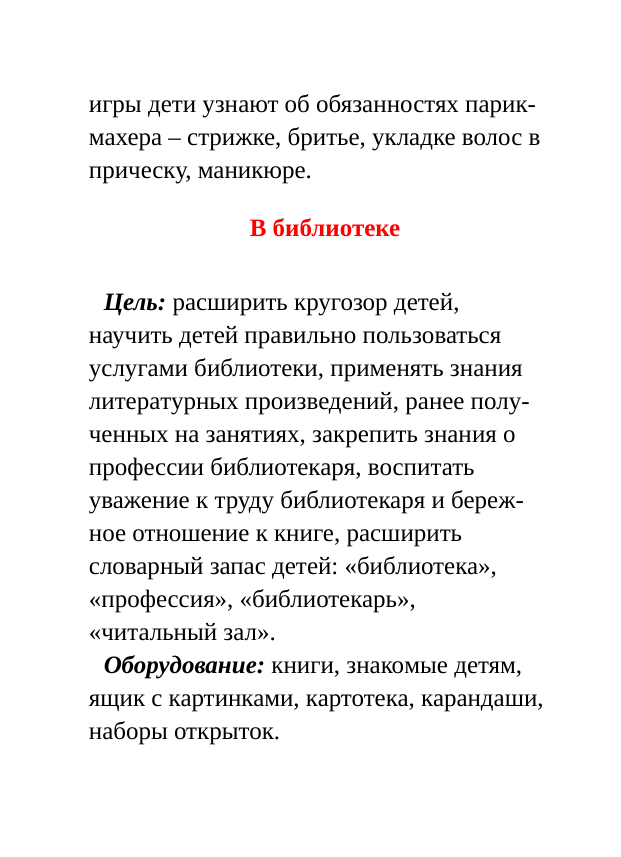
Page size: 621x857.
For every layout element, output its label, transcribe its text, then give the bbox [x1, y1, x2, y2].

text Цель: расширить кругозор детей, научить детей правильно пользоваться услугами библиотеки, применять знания литературных произведений, ранее полученных на занятиях, закрепить знания о профессии библиотекаря, воспитать уважение к труду библиотекаря и бережное отношение к книге, расширить словарный запас детей: «библиотека», «профессия», «библиотекарь», «читальный зал». [89, 287, 546, 646]
text Оборудование: книги, знакомые детям, ящик с картинками, картотека, карандаши, наборы открыток. [89, 650, 546, 745]
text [89, 89, 546, 183]
text В библиотеке [89, 213, 546, 241]
